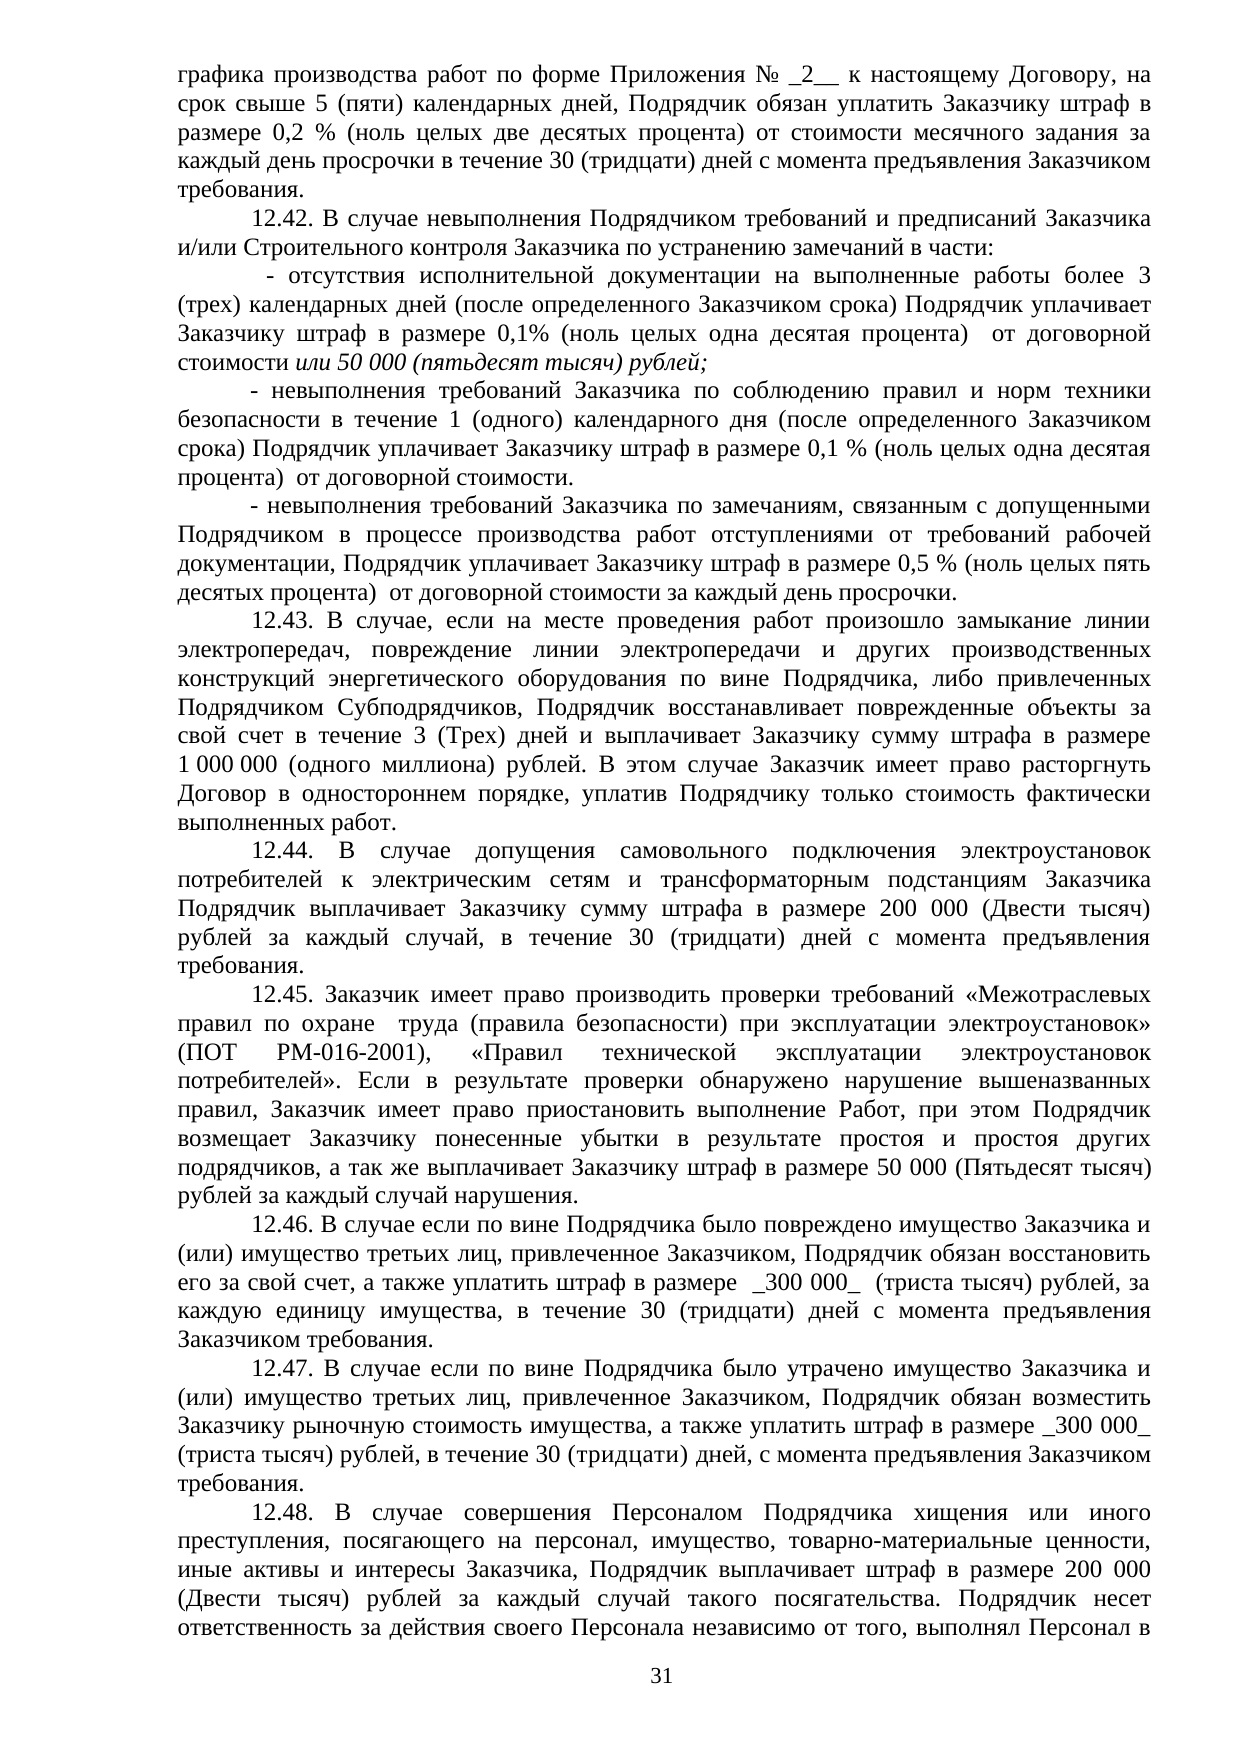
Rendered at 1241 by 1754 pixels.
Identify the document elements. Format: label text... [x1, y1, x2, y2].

text - невыполнения требований Заказчика по замечаниям, связанным с допущенными Подрядчиком в процессе производства работ отступлениями от требований рабочей документации, Подрядчик уплачивает Заказчику штраф в размере 0,5 % (ноль целых пять десятых процента) от договорной стоимости за каждый день просрочки. [177, 490, 1152, 605]
text 12.43. В случае, если на месте проведения работ произошло замыкание линии электропередач, повреждение линии электропередачи и других производственных конструкций энергетического оборудования по вине Подрядчика, либо привлеченных Подрядчиком Субподрядчиков, Подрядчик восстанавливает поврежденные объекты за свой счет в течение 3 (Трех) дней и выплачивает Заказчику сумму штрафа в размере 1 000 000 (одного миллиона) рублей. В этом случае Заказчик имеет право расторгнуть Договор в одностороннем порядке, уплатив Подрядчику только стоимость фактически выполненных работ. [177, 605, 1152, 835]
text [177, 59, 1152, 203]
text 12.45. Заказчик имеет право производить проверки требований «Межотраслевых правил по охране труда (правила безопасности) при эксплуатации электроустановок» (ПОТ РМ-016-2001), «Правил технической эксплуатации электроустановок потребителей». Если в результате проверки обнаружено нарушение вышеназванных правил, Заказчик имеет право приостановить выполнение Работ, при этом Подрядчик возмещает Заказчику понесенные убытки в результате простоя и простоя других подрядчиков, а так же выплачивает Заказчику штраф в размере 50 000 (Пятьдесят тысяч) рублей за каждый случай нарушения. [177, 979, 1152, 1209]
text - невыполнения требований Заказчика по соблюдению правил и норм техники безопасности в течение 1 (одного) календарного дня (после определенного Заказчиком срока) Подрядчик уплачивает Заказчику штраф в размере 0,1 % (ноль целых одна десятая процента) от договорной стоимости. [177, 375, 1152, 490]
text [177, 1497, 1152, 1640]
text 12.47. В случае если по вине Подрядчика было утрачено имущество Заказчика и (или) имущество третьих лиц, привлеченное Заказчиком, Подрядчик обязан возместить Заказчику рыночную стоимость имущества, а также уплатить штраф в размере _300 000_ (триста тысяч) рублей, в течение 30 (тридцати) дней, с момента предъявления Заказчиком требования. [177, 1353, 1152, 1497]
text 12.42. В случае невыполнения Подрядчиком требований и предписаний Заказчика и/или Строительного контроля Заказчика по устранению замечаний в части: [177, 203, 1152, 260]
text - отсутствия исполнительной документации на выполненные работы более 3 (трех) календарных дней (после определенного Заказчиком срока) Подрядчик уплачивает Заказчику штраф в размере 0,1% (ноль целых одна десятая процента) от договорной стоимости или 50 000 (пятьдесят тысяч) рублей; [177, 260, 1152, 375]
text 12.46. В случае если по вине Подрядчика было повреждено имущество Заказчика и (или) имущество третьих лиц, привлеченное Заказчиком, Подрядчик обязан восстановить его за свой счет, а также уплатить штраф в размере _300 000_ (триста тысяч) рублей, за каждую единицу имущества, в течение 30 (тридцати) дней с момента предъявления Заказчиком требования. [177, 1209, 1152, 1353]
text 12.44. В случае допущения самовольного подключения электроустановок потребителей к электрическим сетям и трансформаторным подстанциям Заказчика Подрядчик выплачивает Заказчику сумму штрафа в размере 200 000 (Двести тысяч) рублей за каждый случай, в течение 30 (тридцати) дней с момента предъявления требования. [177, 835, 1152, 979]
